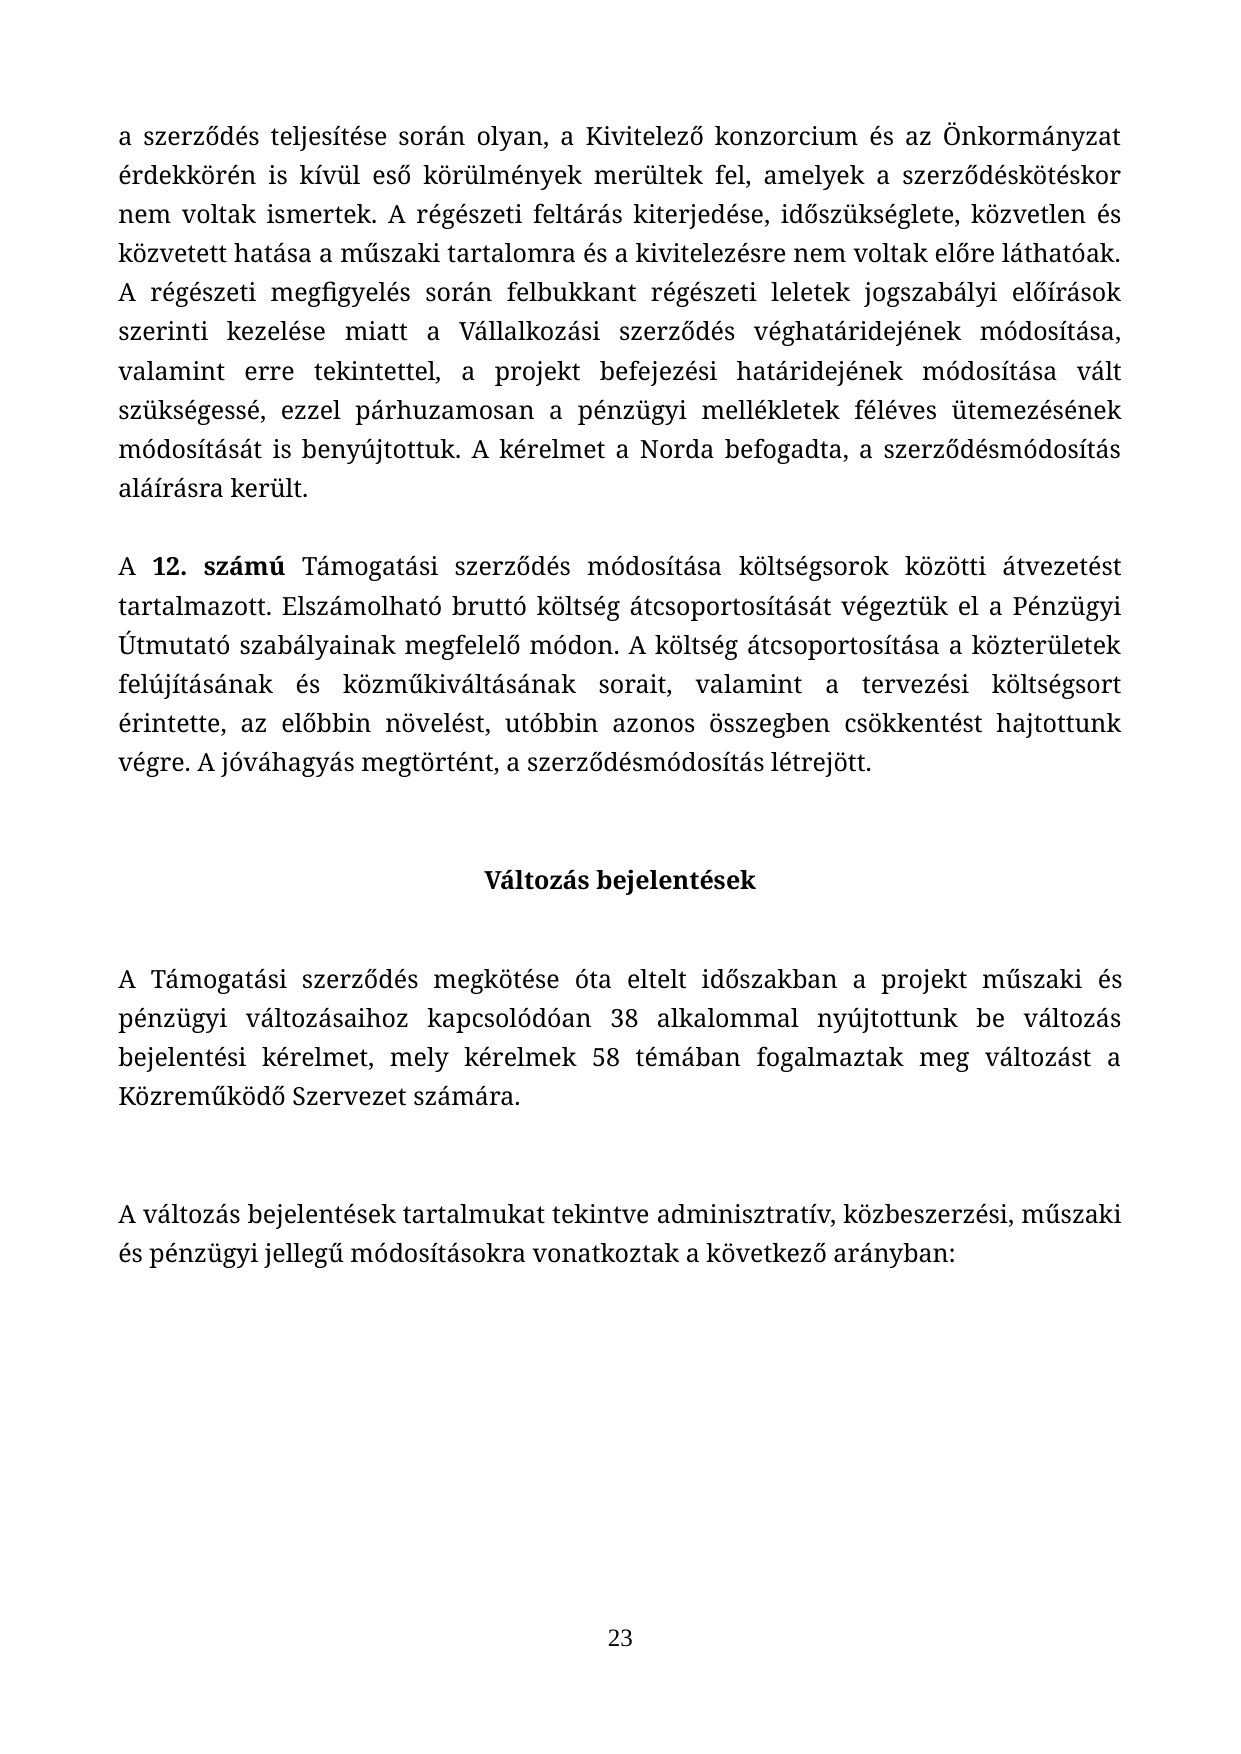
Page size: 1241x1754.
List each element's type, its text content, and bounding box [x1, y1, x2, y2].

text A változás bejelentések tartalmukat tekintve adminisztratív, közbeszerzési, műszaki és pénzügyi jellegű módosításokra vonatkoztak a következő arányban: [118, 1196, 1122, 1270]
text A Támogatási szerződés megkötése óta eltelt időszakban a projekt műszaki és pénzügyi változásaihoz kapcsolódóan 38 alkalommal nyújtottunk be változás bejelentési kérelmet, mely kérelmek 58 témában fogalmaztak meg változást a Közreműködő Szervezet számára. [118, 961, 1122, 1113]
text A 12. számú Támogatási szerződés módosítása költségsorok közötti átvezetést tartalmazott. Elszámolható bruttó költség átcsoportosítását végeztük el a Pénzügyi Útmutató szabályainak megfelelő módon. A költség átcsoportosítása a közterületek felújításának és közműkiváltásának sorait, valamint a tervezési költségsort érintette, az előbbin növelést, utóbbin azonos összegben csökkentést hajtottunk végre. A jóváhagyás megtörtént, a szerződésmódosítás létrejött. [118, 549, 1122, 779]
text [118, 118, 1122, 505]
text Változás bejelentések [118, 862, 1122, 896]
